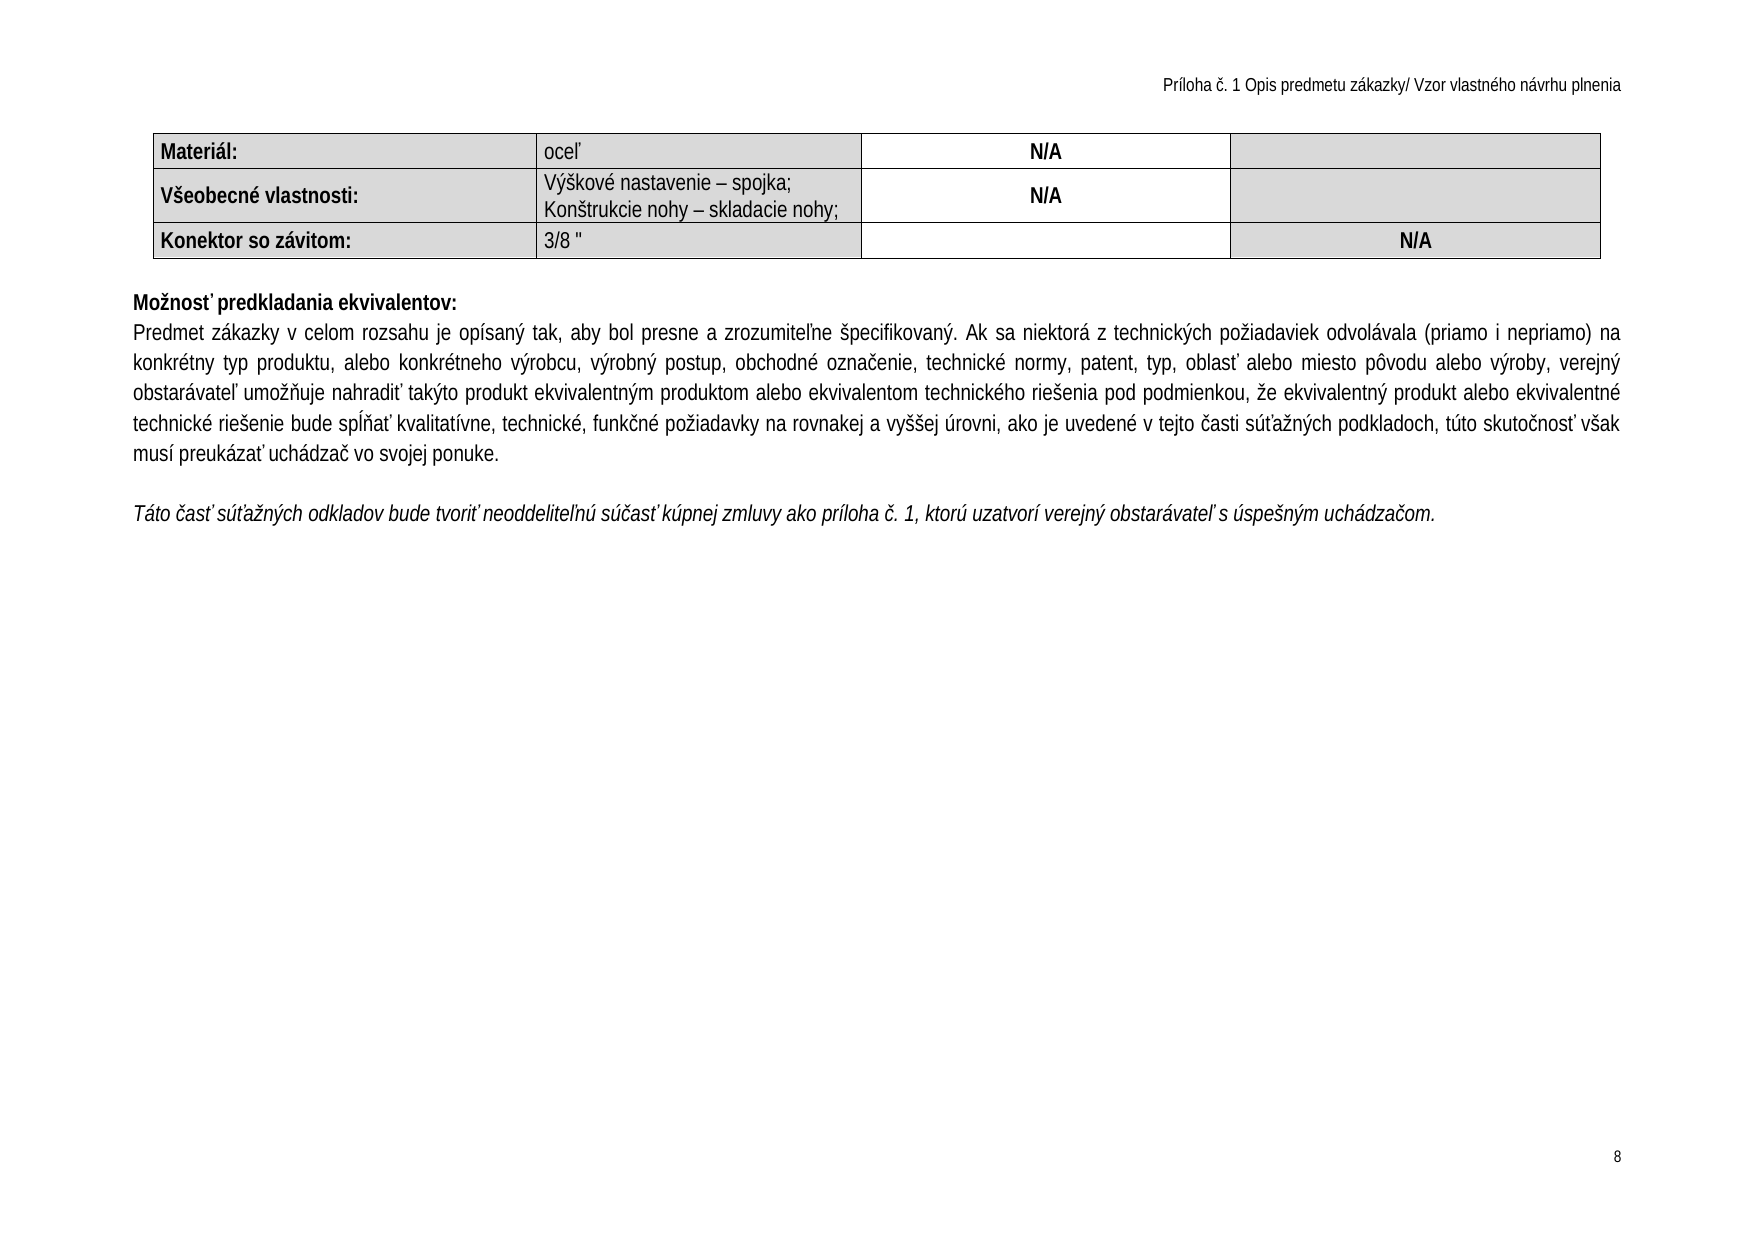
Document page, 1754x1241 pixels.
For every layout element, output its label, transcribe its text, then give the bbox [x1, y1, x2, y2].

table_cell [1231, 169, 1600, 222]
table_cell Materiál: [154, 134, 536, 168]
table_cell [1231, 134, 1600, 168]
table_cell Konektor so závitom: [154, 223, 536, 257]
table_cell Výškové nastavenie – spojka; Konštrukcie nohy – skladacie nohy; [537, 169, 861, 222]
text Táto časť súťažných odkladov bude tvoriť neoddeliteľnú súčasť kúpnej zmluvy ako príloha č. 1, ktorú uzatvorí verejný obstarávateľ s úspešným uchádzačom. [133, 500, 1621, 527]
table_cell 3/8 " [537, 223, 861, 257]
table_cell oceľ [537, 134, 861, 168]
text Možnosť predkladania ekvivalentov: [133, 289, 1621, 315]
table_cell N/A [862, 169, 1230, 222]
table_cell [862, 223, 1230, 257]
table_cell N/A [862, 134, 1230, 168]
table_cell Všeobecné vlastnosti: [154, 169, 536, 222]
table_cell N/A [1231, 223, 1600, 257]
text Predmet zákazky v celom rozsahu je opísaný tak, aby bol presne a zrozumiteľne špecifikovaný. Ak sa niektorá z technických požiadaviek odvolávala (priamo i nepriamo) na konkrétny typ produktu, alebo konkrétneho výrobcu, výrobný postup, obchodné označenie, technické normy, patent, typ, oblasť alebo miesto pôvodu alebo výroby, verejný obstarávateľ umožňuje nahradiť takýto produkt ekvivalentným produktom alebo ekvivalentom technického riešenia pod podmienkou, že ekvivalentný produkt alebo ekvivalentné technické riešenie bude spĺňať kvalitatívne, technické, funkčné požiadavky na rovnakej a vyššej úrovni, ako je uvedené v tejto časti súťažných podkladoch, túto skutočnosť však musí preukázať uchádzač vo svojej ponuke. [133, 319, 1621, 466]
